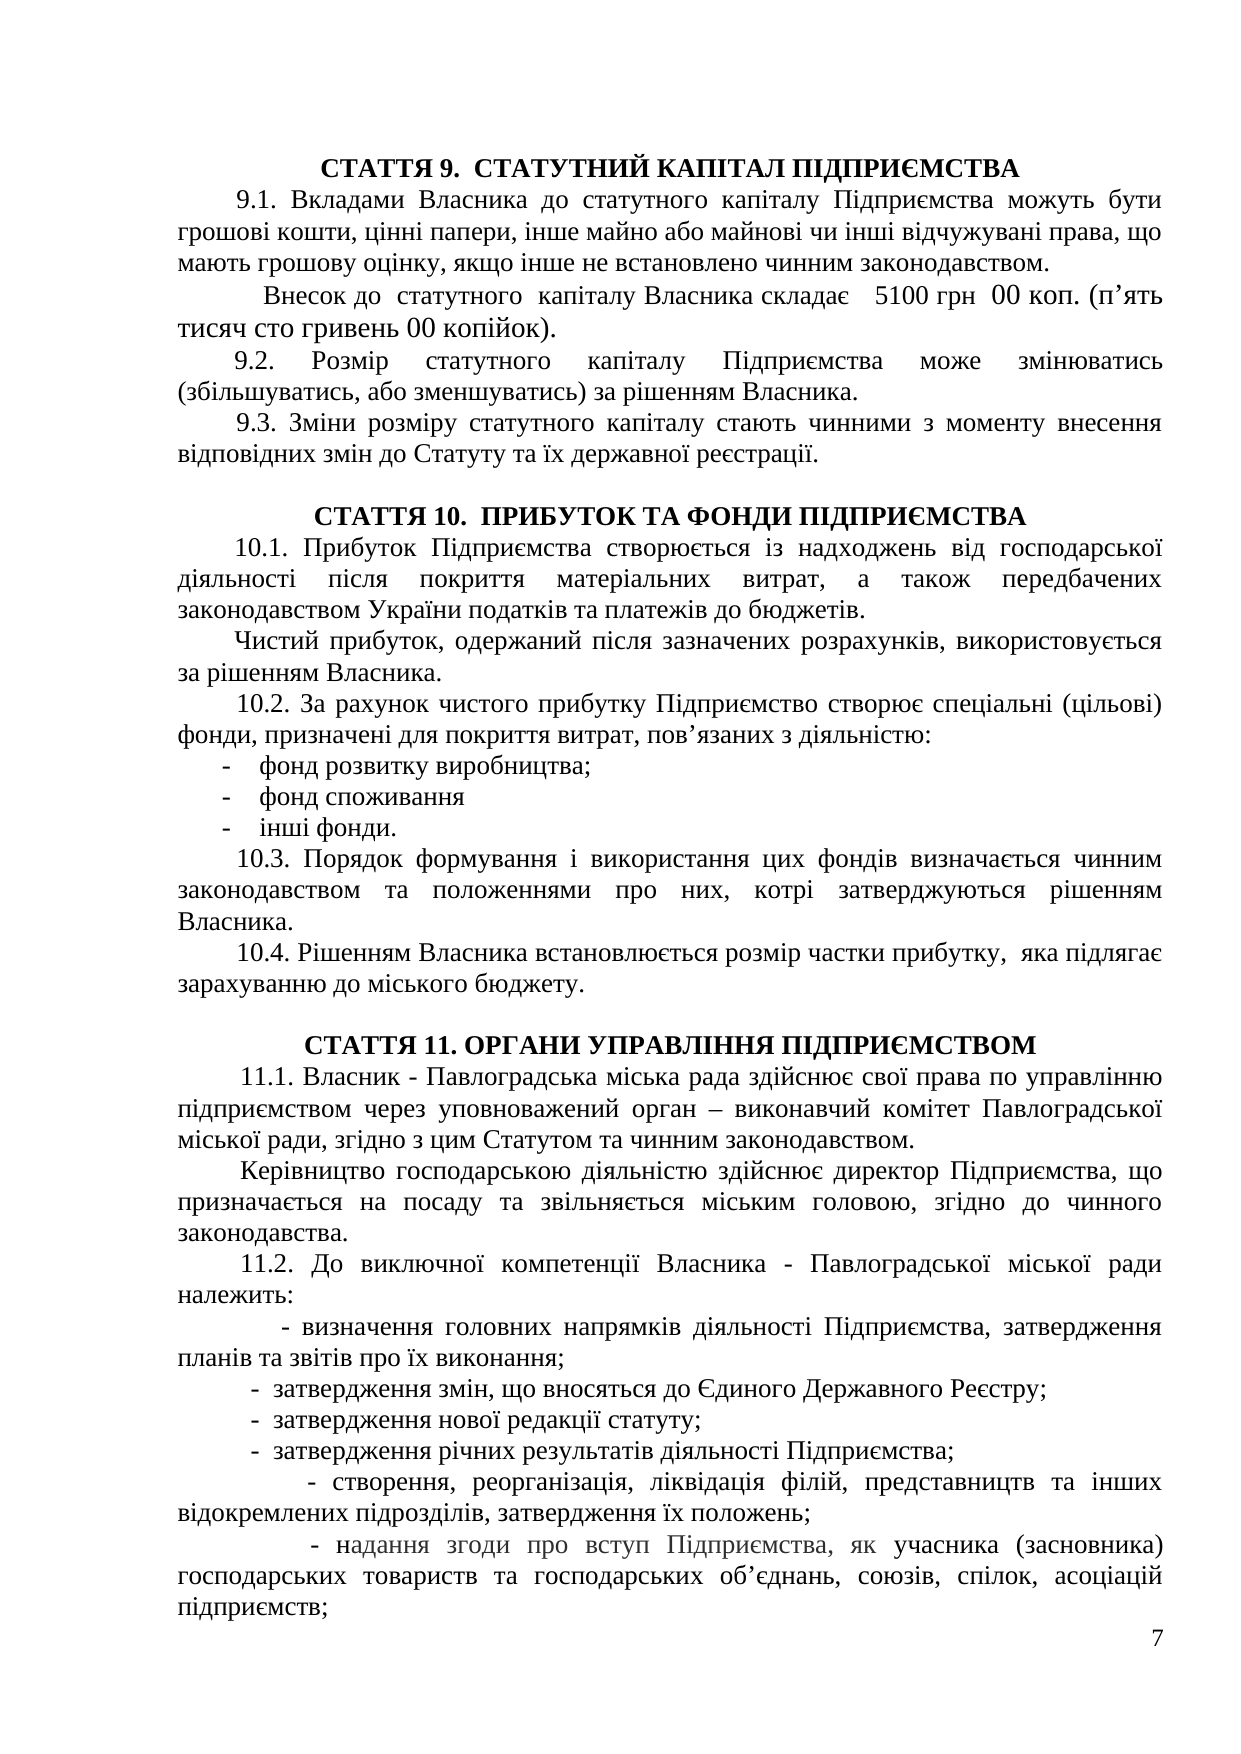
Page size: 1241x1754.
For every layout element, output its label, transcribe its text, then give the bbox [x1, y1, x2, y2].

text 10.4. Рішенням Власника встановлюється розмір частки прибутку, яка підлягає зарахуванню до міського бюджету. [177, 936, 1163, 998]
text 9.1. Вкладами Власника до статутного капіталу Підприємства можуть бути грошові кошти, цінні папери, інше майно або майнові чи інші відчужувані права, що мають грошову оцінку, якщо інше не встановлено чинним законодавством. [177, 184, 1163, 277]
text 9.2. Розмір статутного капіталу Підприємства може змінюватись (збільшуватись, або зменшуватись) за рішенням Власника. [177, 344, 1163, 406]
text Внесок до статутного капіталу Власника складає 5100 грн 00 коп. (п’ять тисяч сто гривень 00 копійок). [177, 277, 1163, 344]
text - затвердження річних результатів діяльності Підприємства; [177, 1434, 1163, 1465]
text - затвердження змін, що вносяться до Єдиного Державного Реєстру; [177, 1372, 1163, 1403]
text 9.3. Зміни розміру статутного капіталу стають чинними з моменту внесення відповідних змін до Статуту та їх державної реєстрації. [177, 406, 1163, 469]
text 10.2. За рахунок чистого прибутку Підприємство створює спеціальні (цільові) фонди, призначені для покриття витрат, пов’язаних з діяльністю: [177, 687, 1163, 749]
text 10.1. Прибуток Підприємства створюється із надходжень від господарської діяльності після покриття матеріальних витрат, а також передбачених законодавством України податків та платежів до бюджетів. [177, 531, 1163, 624]
list фонд розвитку виробництва; [222, 749, 1163, 780]
list фонд споживання [222, 780, 1163, 811]
subtitle СТАТТЯ 10. ПРИБУТОК ТА ФОНДИ ПІДПРИЄМСТВА [177, 500, 1163, 531]
text 11.2. До виключної компетенції Власника - Павлоградської міської ради належить: [177, 1247, 1163, 1310]
subtitle СТАТТЯ 9. СТАТУТНИЙ КАПІТАЛ ПІДПРИЄМСТВА [177, 152, 1163, 184]
text - надання згоди про вступ Підприємства, як учасника (засновника) господарських товариств та господарських об’єднань, союзів, спілок, асоціацій підприємств; [177, 1528, 1163, 1621]
text 11.1. Власник - Павлоградська міська рада здійснює свої права по управлінню підприємством через уповноважений орган – виконавчий комітет Павлоградської міської ради, згідно з цим Статутом та чинним законодавством. [177, 1061, 1163, 1154]
text Чистий прибуток, одержаний після зазначених розрахунків, використовується за рішенням Власника. [177, 624, 1163, 687]
text Керівництво господарською діяльністю здійснює директор Підприємства, що призначається на посаду та звільняється міським головою, згідно до чинного законодавства. [177, 1154, 1163, 1247]
text 10.3. Порядок формування і використання цих фондів визначається чинним законодавством та положеннями про них, котрі затверджуються рішенням Власника. [177, 842, 1163, 936]
text - затвердження нової редакції статуту; [177, 1403, 1163, 1434]
text СТАТТЯ 11. ОРГАНИ УПРАВЛIННЯ ПІДПРИЄМСТВОМ [177, 1029, 1163, 1061]
text - створення, реорганізація, ліквідація філій, представництв та інших відокремлених підрозділів, затвердження їх положень; [177, 1465, 1163, 1528]
text - визначення головних напрямків діяльності Підприємства, затвердження планів та звітів про їх виконання; [177, 1310, 1163, 1372]
list інші фонди. [222, 811, 1163, 842]
